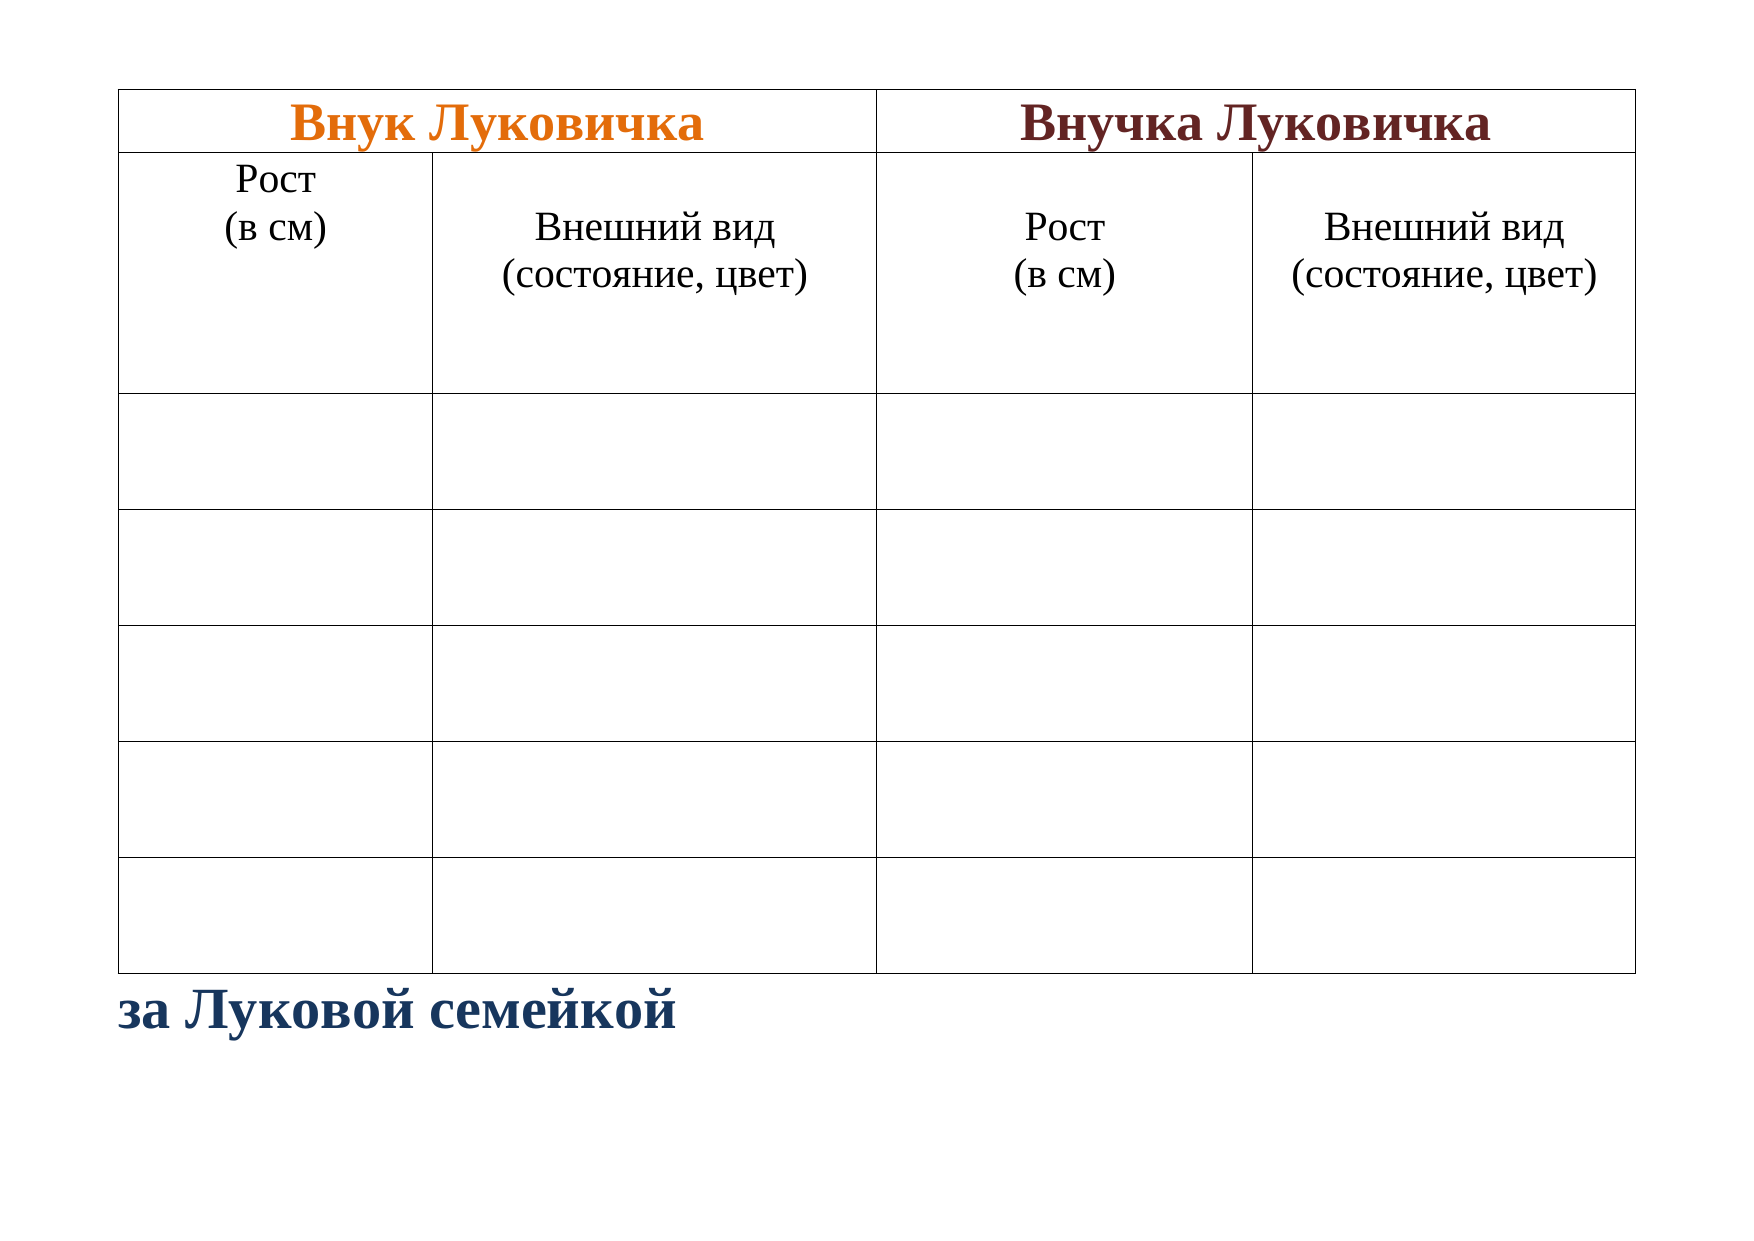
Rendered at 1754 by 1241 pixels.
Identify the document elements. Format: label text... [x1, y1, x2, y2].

table_cell [433, 394, 876, 509]
table_cell [433, 742, 876, 857]
table_cell [1253, 626, 1635, 741]
table_cell [877, 394, 1252, 509]
table_cell [119, 510, 432, 625]
table_cell Внешний вид (состояние, цвет) [433, 153, 876, 393]
table_cell [433, 626, 876, 741]
table_cell [119, 626, 432, 741]
table_header Внучка Луковичка [877, 90, 1635, 152]
table_cell [1253, 742, 1635, 857]
table_cell [119, 858, 432, 973]
table_cell [877, 626, 1252, 741]
table_cell [877, 858, 1252, 973]
text за Луковой семейкой [118, 974, 1636, 1041]
table_cell [877, 742, 1252, 857]
table_header Внук Луковичка [119, 90, 876, 152]
table_cell [119, 742, 432, 857]
table_cell Внешний вид (состояние, цвет) [1253, 153, 1635, 393]
table_cell Рост (в см) [119, 153, 432, 393]
table_cell [1253, 858, 1635, 973]
table_cell [119, 394, 432, 509]
table_cell [1253, 394, 1635, 509]
table_cell Рост (в см) [877, 153, 1252, 393]
table_cell [433, 858, 876, 973]
table_cell [433, 510, 876, 625]
table_cell [877, 510, 1252, 625]
table_cell [1253, 510, 1635, 625]
